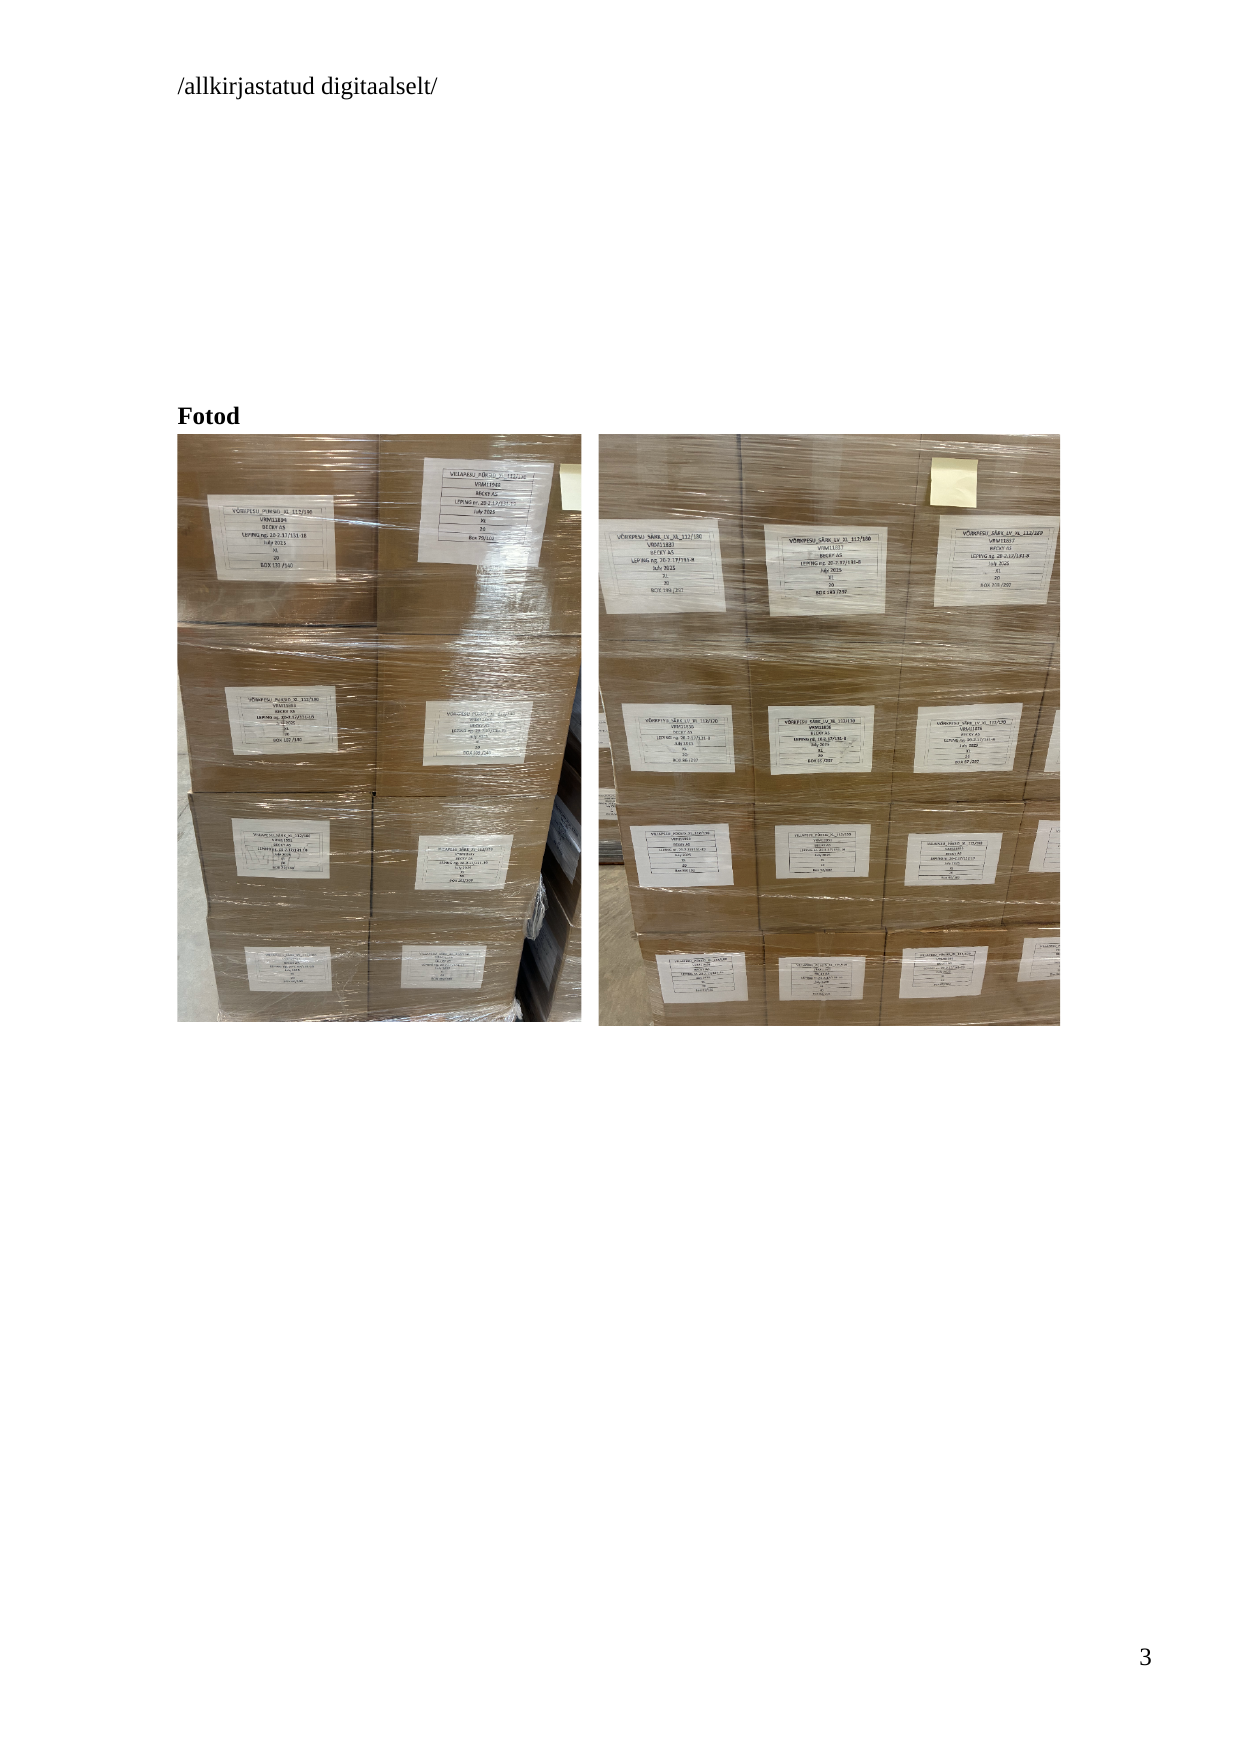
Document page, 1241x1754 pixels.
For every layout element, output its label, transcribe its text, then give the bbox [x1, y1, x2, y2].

text Fotod [177, 401, 1152, 430]
picture [598, 434, 1060, 1026]
picture [177, 434, 582, 1022]
text /allkirjastatud digitaalselt/ [177, 71, 1152, 99]
